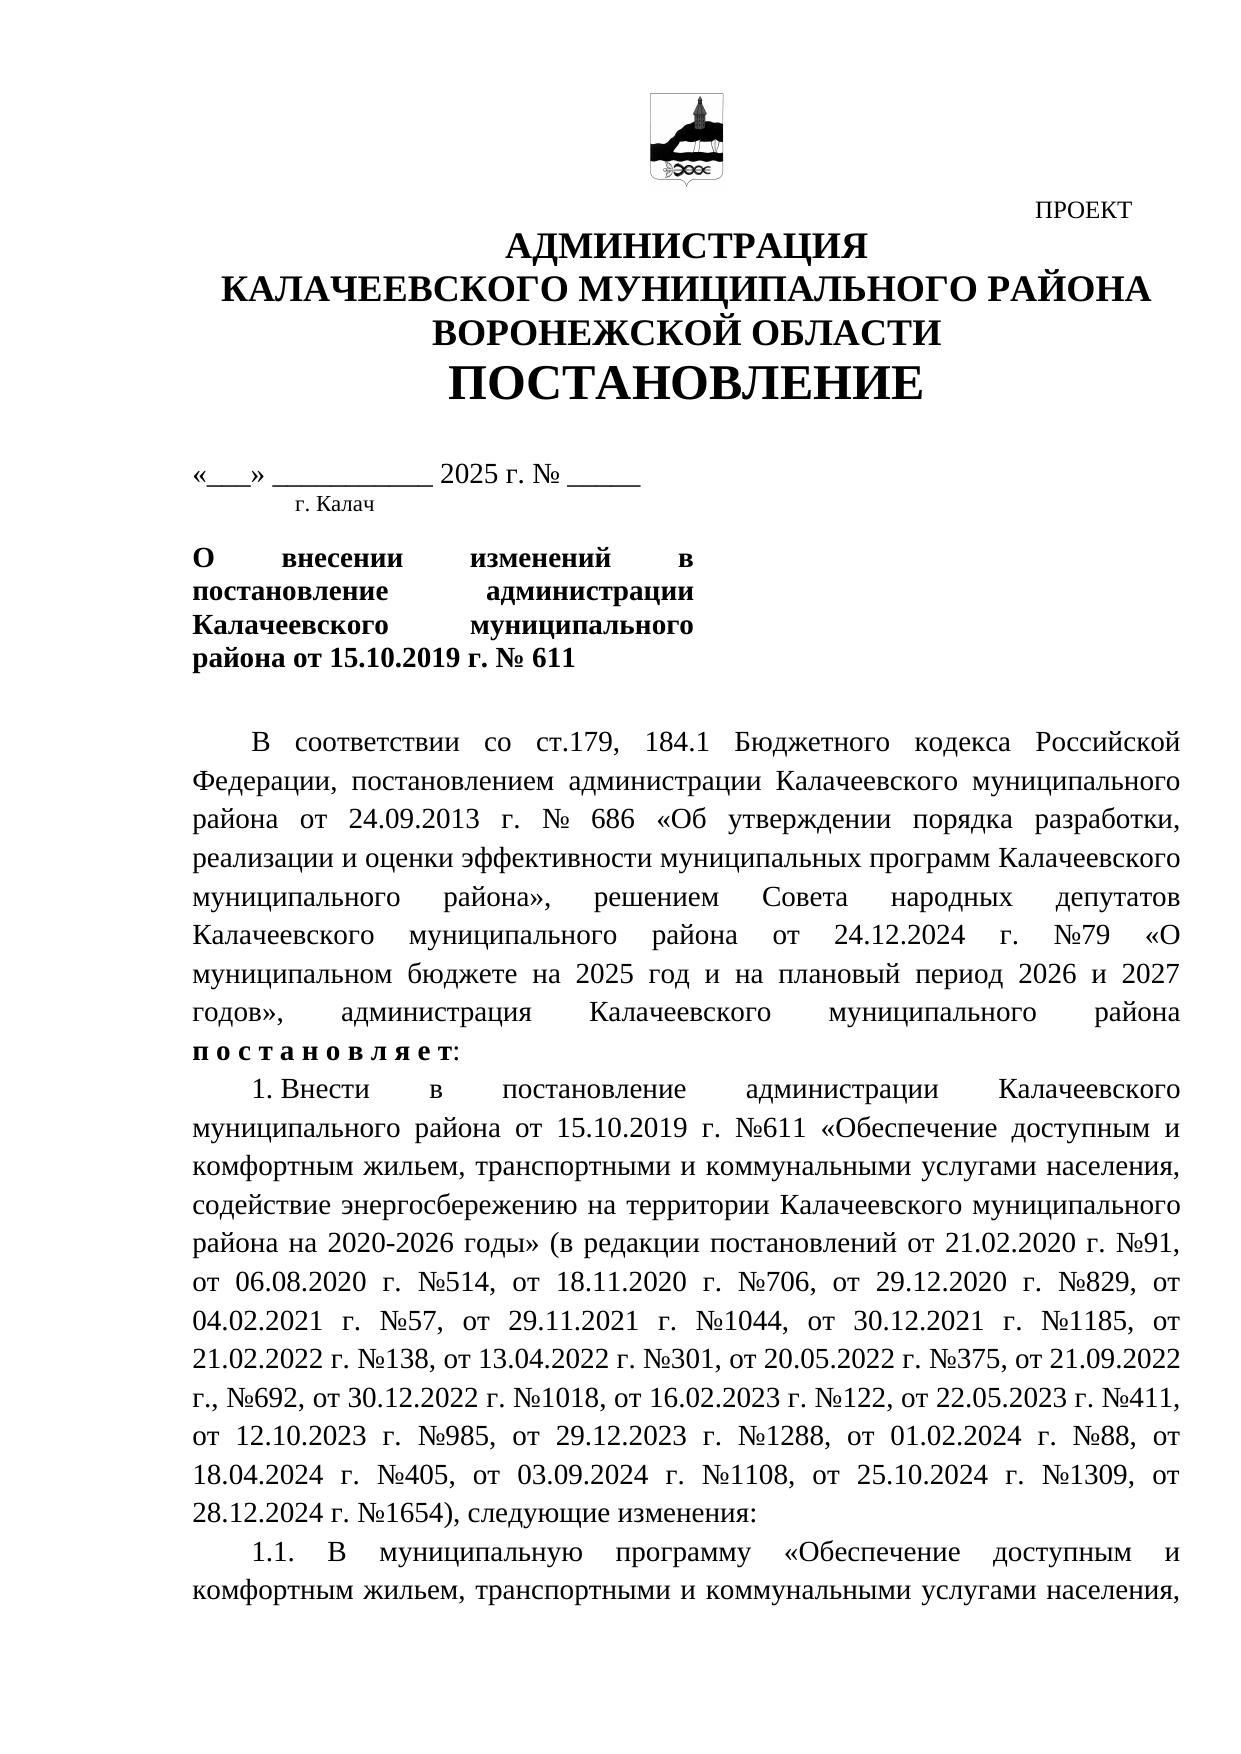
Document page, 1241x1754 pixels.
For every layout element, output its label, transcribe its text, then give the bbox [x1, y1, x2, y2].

text «___» ___________ 2025 г. № _____ [192, 456, 1181, 489]
text В соответствии со ст.179, 184.1 Бюджетного кодекса Российской Федерации, постановлением администрации Калачеевского муниципального района от 24.09.2013 г. № 686 «Об утверждении порядка разработки, реализации и оценки эффективности муниципальных программ Калачеевского муниципального района», решением Совета народных депутатов Калачеевского муниципального района от 24.12.2024 г. №79 «О муниципальном бюджете на 2025 год и на плановый период 2026 и 2027 годов», администрация Калачеевского муниципального района п о с т а н о в л я е т: [192, 724, 1181, 1066]
text АДМИНИСТРАЦИЯ [192, 224, 1181, 267]
text ВОРОНЕЖСКОЙ ОБЛАСТИ [192, 310, 1181, 353]
text О внесении изменений в постановление администрации Калачеевского муниципального района от 15.10.2019 г. № 611 [192, 540, 694, 674]
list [192, 1534, 1181, 1606]
picture [647, 88, 726, 195]
list Внести в постановление администрации Калачеевского муниципального района от 15.10.2019 г. №611 «Обеспечение доступным и комфортным жильем, транспортными и коммунальными услугами населения, содействие энергосбережению на территории Калачеевского муниципального района на 2020-2026 годы» (в редакции постановлений от 21.02.2020 г. №91, от 06.08.2020 г. №514, от 18.11.2020 г. №706, от 29.12.2020 г. №829, от 04.02.2021 г. №57, от 29.11.2021 г. №1044, от 30.12.2021 г. №1185, от 21.02.2022 г. №138, от 13.04.2022 г. №301, от 20.05.2022 г. №375, от 21.09.2022 г., №692, от 30.12.2022 г. №1018, от 16.02.2023 г. №122, от 22.05.2023 г. №411, от 12.10.2023 г. №985, от 29.12.2023 г. №1288, от 01.02.2024 г. №88, от 18.04.2024 г. №405, от 03.09.2024 г. №1108, от 25.10.2024 г. №1309, от 28.12.2024 г. №1654), следующие изменения: [192, 1071, 1181, 1529]
text г. Калач [192, 489, 1181, 516]
text КАЛАЧЕЕВСКОГО МУНИЦИПАЛЬНОГО РАЙОНА [192, 267, 1181, 310]
text ПРОЕКТ [192, 195, 1181, 224]
subtitle ПОСТАНОВЛЕНИЕ [192, 353, 1181, 411]
